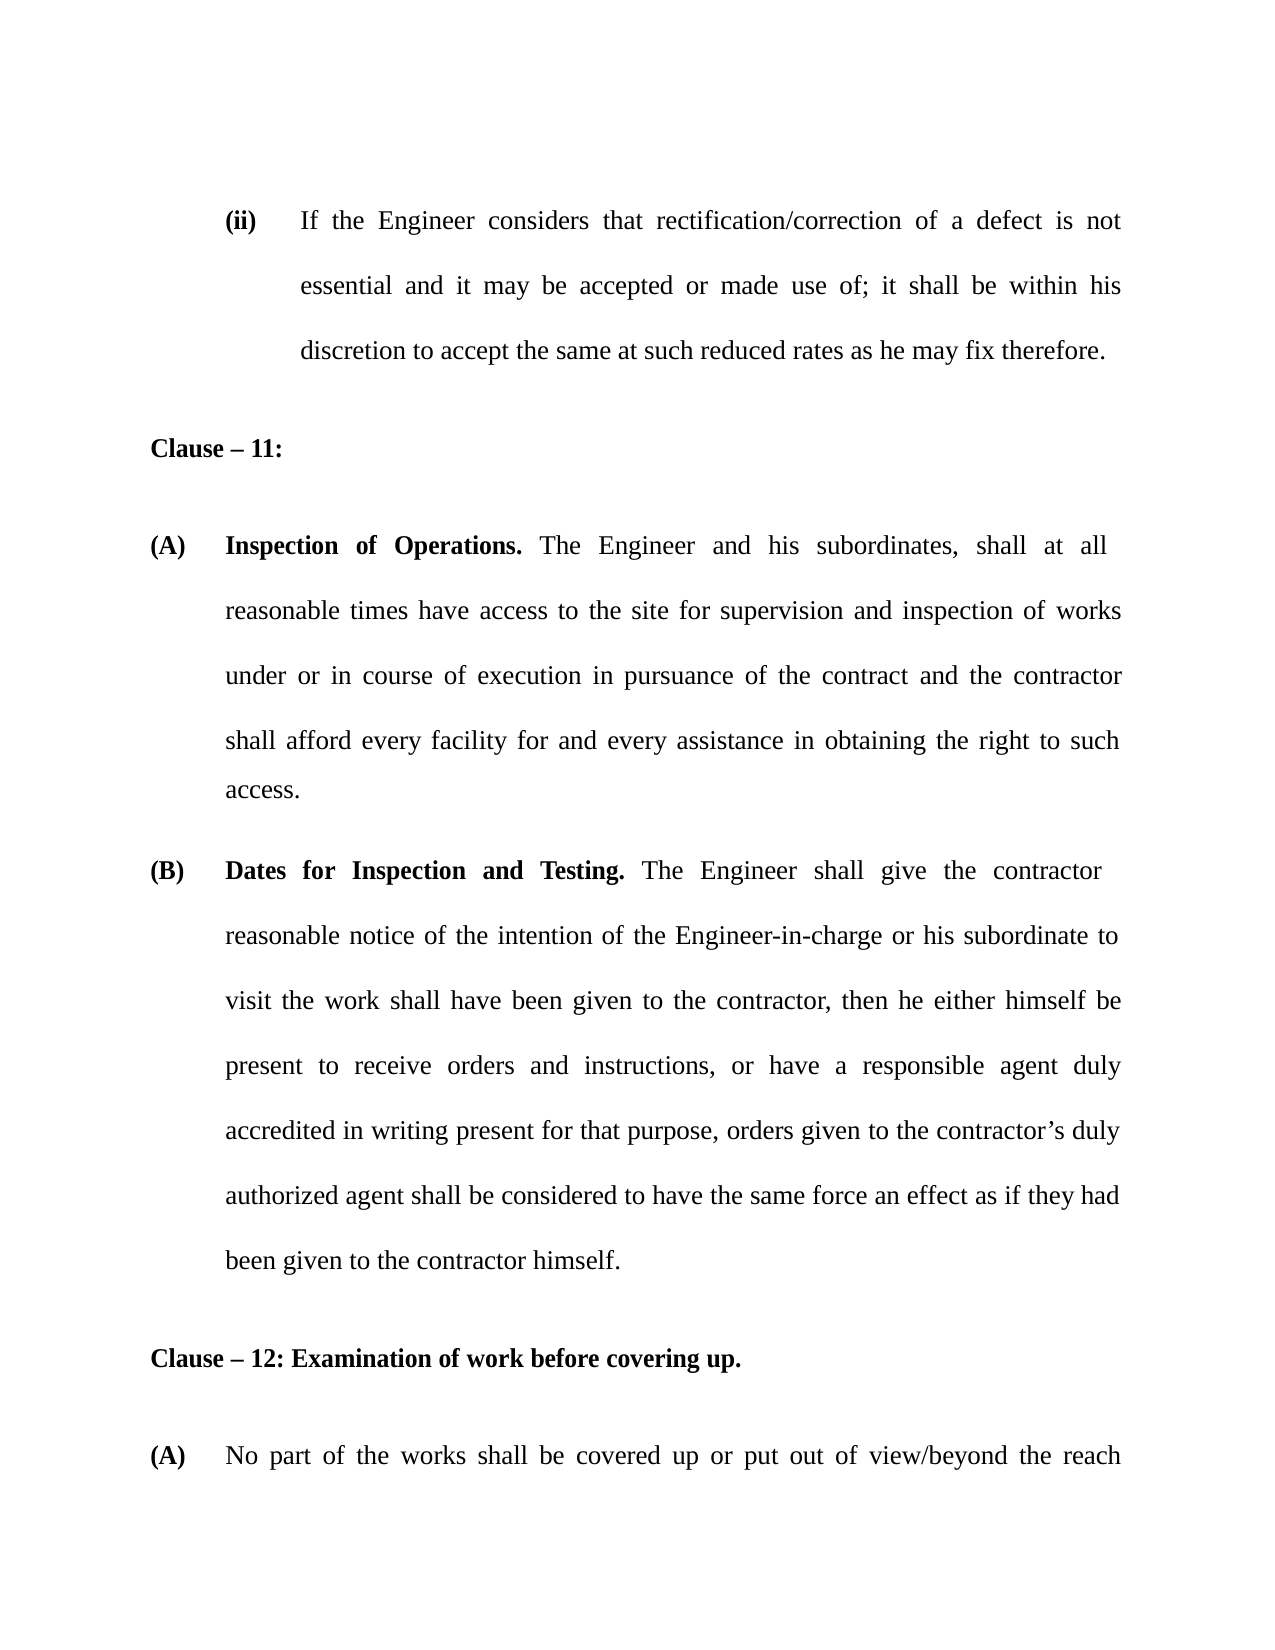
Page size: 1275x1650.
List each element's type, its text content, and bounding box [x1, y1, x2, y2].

text visit the work shall have been given to the contractor, then he either himself be [150, 967, 1169, 1032]
text present to receive orders and instructions, or have a responsible agent duly [150, 1032, 1169, 1097]
text Clause – 11: [150, 415, 1169, 480]
text (A) Inspection of Operations. The Engineer and his subordinates, shall at all [150, 512, 1169, 577]
text reasonable times have access to the site for supervision and inspection of works [150, 577, 1169, 642]
text access. [150, 772, 1169, 805]
text under or in course of execution in pursuance of the contract and the contractor [150, 642, 1169, 707]
text essential and it may be accepted or made use of; it shall be within his [150, 252, 1169, 317]
text authorized agent shall be considered to have the same force an effect as if they had [150, 1162, 1169, 1227]
text been given to the contractor himself. [150, 1227, 1169, 1292]
text (B) Dates for Inspection and Testing. The Engineer shall give the contractor [150, 837, 1169, 902]
text (A) No part of the works shall be covered up or put out of view/beyond the reach [150, 1422, 1169, 1487]
text accredited in writing present for that purpose, orders given to the contractor’s duly [150, 1097, 1169, 1162]
text discretion to accept the same at such reduced rates as he may fix therefore. [150, 317, 1169, 382]
text shall afford every facility for and every assistance in obtaining the right to such [150, 707, 1169, 772]
text (ii) If the Engineer considers that rectification/correction of a defect is not [150, 187, 1169, 252]
text reasonable notice of the intention of the Engineer-in-charge or his subordinate to [150, 902, 1169, 967]
text Clause – 12: Examination of work before covering up. [150, 1325, 1169, 1390]
